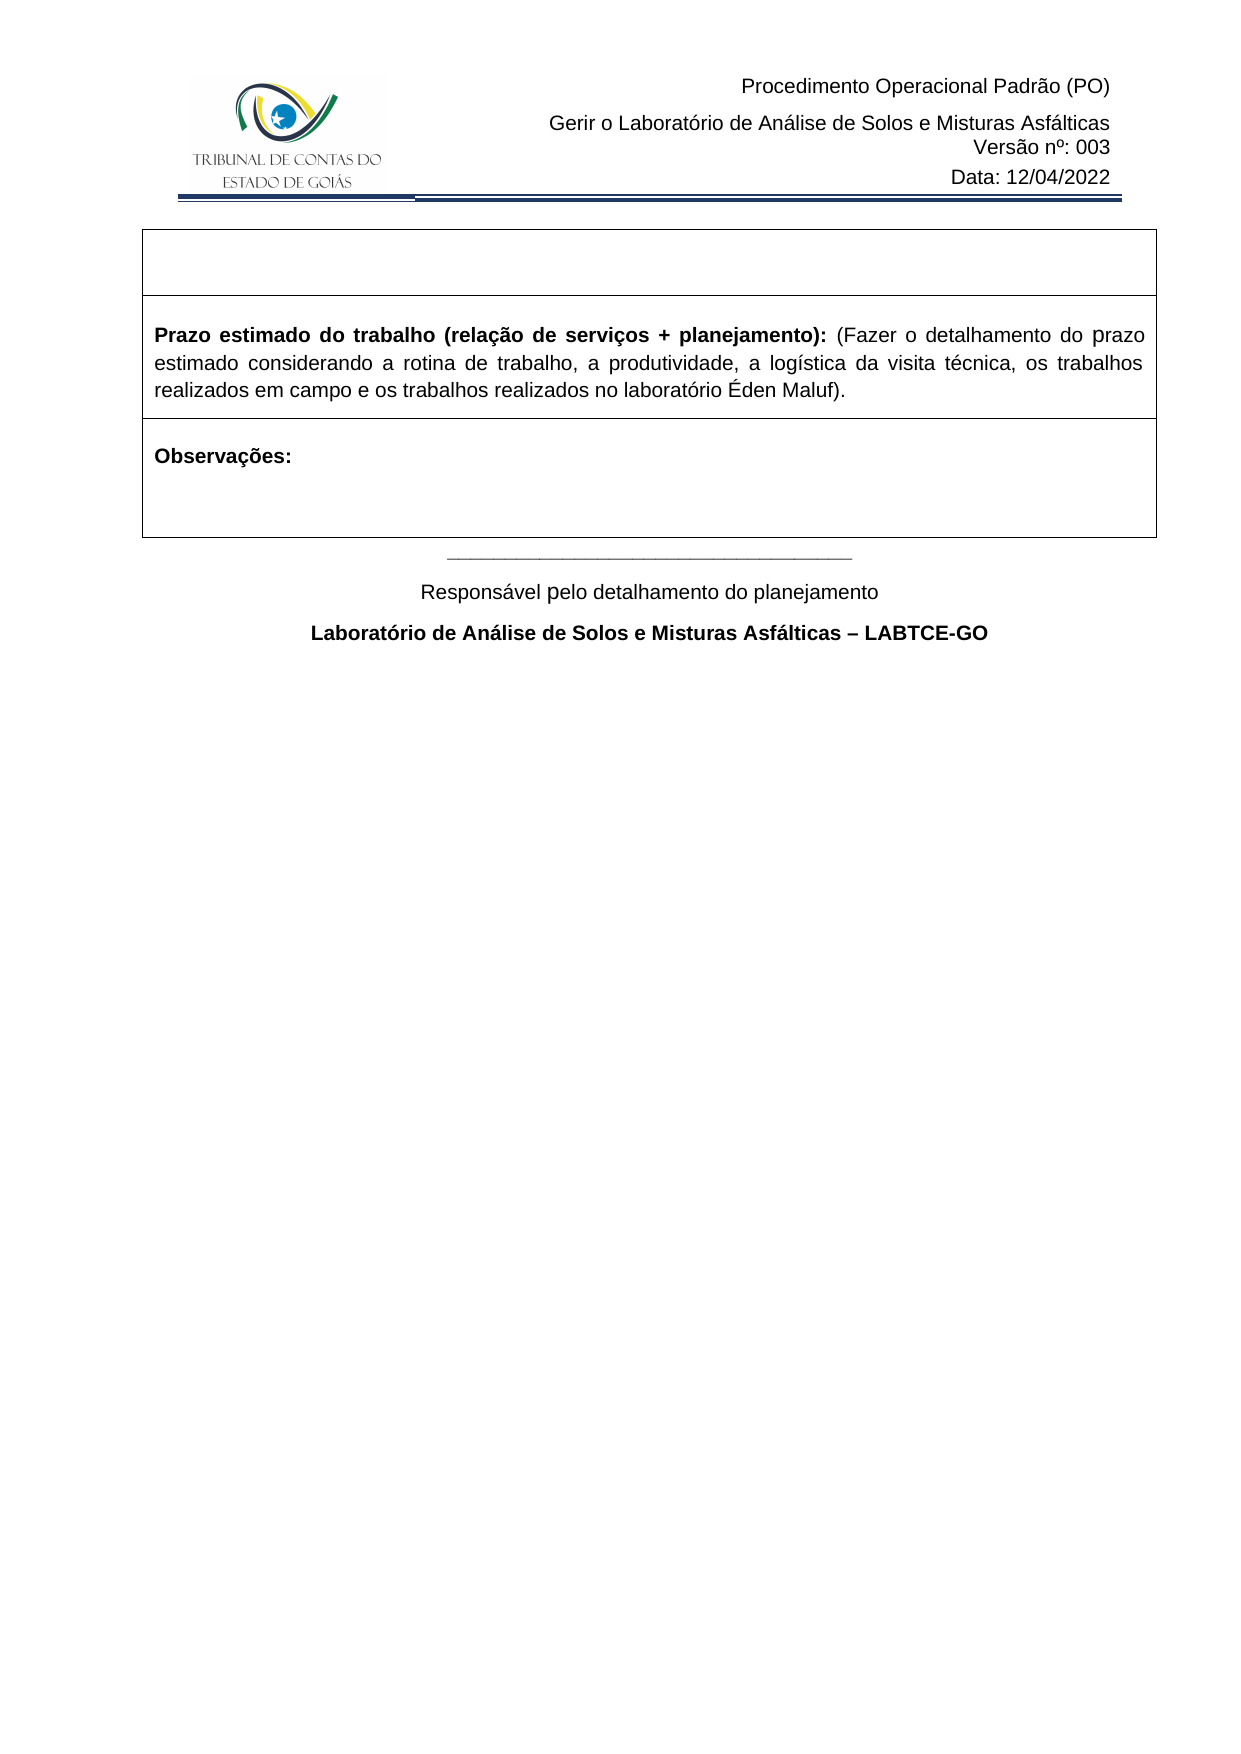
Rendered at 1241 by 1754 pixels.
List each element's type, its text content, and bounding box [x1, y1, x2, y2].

table_cell [143, 230, 1156, 294]
text Responsável pelo detalhamento do planejamento [177, 578, 1122, 604]
table_cell Observações: [143, 419, 1156, 537]
text Laboratório de Análise de Solos e Misturas Asfálticas – LABTCE-GO [177, 621, 1122, 644]
picture [188, 74, 386, 194]
text ___________________________________ [177, 538, 1122, 562]
table_cell Prazo estimado do trabalho (relação de serviços + planejamento): (Fazer o detalhamento do prazo estimado considerando a rotina de trabalho, a produtividade, a logística da visita técnica, os trabalhos realizados em campo e os trabalhos realizados no laboratório Éden Maluf). [143, 296, 1156, 418]
